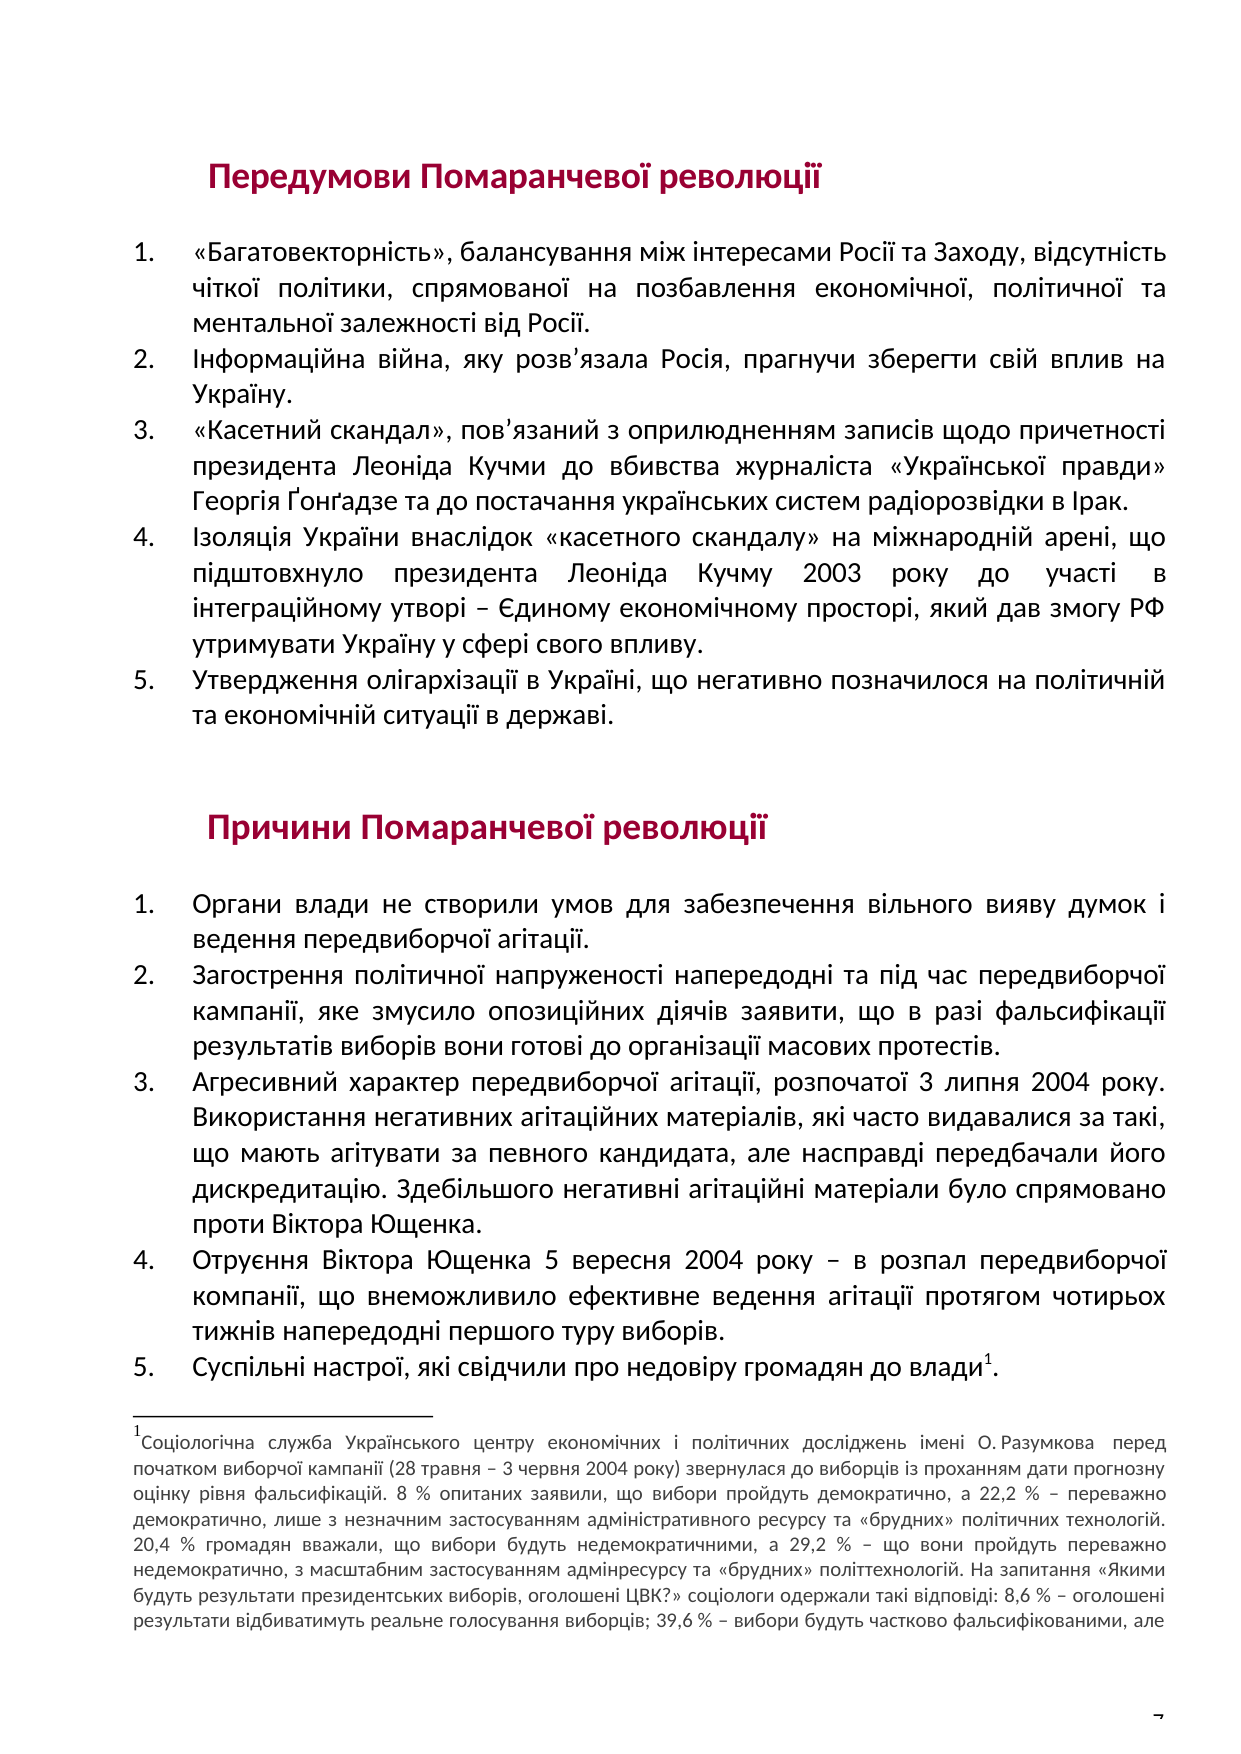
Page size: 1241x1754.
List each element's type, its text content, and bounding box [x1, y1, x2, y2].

list Інформаційна війна, яку розв’язала Росія, прагнучи зберегти свій вплив на Україну. [133, 340, 1166, 411]
list Органи влади не створили умов для забезпечення вільного вияву думок і ведення передвиборчої агітації. [133, 885, 1166, 956]
subtitle Причини Помаранчевої революції [207, 803, 1192, 849]
subtitle Передумови Помаранчевої революції [208, 152, 1192, 198]
list «Касетний скандал», пов’язаний з оприлюдненням записів щодо причетності президента Леоніда Кучми до вбивства журналіста «Української правди» Георгія Ґонґадзе та до постачання українських систем радіорозвідки в Ірак. [133, 411, 1167, 518]
list «Багатовекторність», балансування між інтересами Росії та Заходу, відсутність чіткої політики, спрямованої на позбавлення економічної, політичної та ментальної залежності від Росії. [133, 233, 1167, 340]
list Ізоляція України внаслідок «касетного скандалу» на міжнародній арені, що підштовхнуло президента Леоніда Кучму 2003 року до участі в інтеграційному утворі – Єдиному економічному просторі, який дав змогу РФ утримувати Україну у сфері свого впливу. [133, 518, 1167, 661]
list Суспільні настрої, які свідчили про недовіру громадян до влади1. [133, 1348, 1192, 1383]
text 1Соціологічна служба Українського центру економічних і політичних досліджень імені О. Разумкова перед початком виборчої кампанії (28 травня – 3 червня 2004 року) звернулася до виборців із проханням дати прогнозну оцінку рівня фальсифікацій. 8 % опитаних заявили, що вибори пройдуть демократично, а 22,2 % – переважно демократично, лише з незначним застосуванням адміністративного ресурсу та «брудних» політичних технологій. 20,4 % громадян вважали, що вибори будуть недемократичними, а 29,2 % – що вони пройдуть переважно недемократично, з масштабним застосуванням адмінресурсу та «брудних» політтехнологій. На запитання «Якими будуть результати президентських виборів, оголошені ЦВК?» соціологи одержали такі відповіді: 8,6 % – оголошені результати відбиватимуть реальне голосування виборців; 39,6 % – вибори будуть частково фальсифікованими, але [133, 1415, 1167, 1633]
list Агресивний характер передвиборчої агітації, розпочатої 3 липня 2004 року. Використання негативних агітаційних матеріалів, які часто видавалися за такі, що мають агітувати за певного кандидата, але насправді передбачали його дискредитацію. Здебільшого негативні агітаційні матеріали було спрямовано проти Віктора Ющенка. [133, 1063, 1167, 1241]
list Загострення політичної напруженості напередодні та під час передвиборчої кампанії, яке змусило опозиційних діячів заявити, що в разі фальсифікації результатів виборів вони готові до організації масових протестів. [133, 956, 1167, 1063]
list Утвердження олігархізації в Україні, що негативно позначилося на політичній та економічній ситуації в державі. [133, 661, 1166, 732]
list Отруєння Віктора Ющенка 5 вересня 2004 року – в розпал передвиборчої компанії, що внеможливило ефективне ведення агітації протягом чотирьох тижнів напередодні першого туру виборів. [133, 1241, 1167, 1348]
